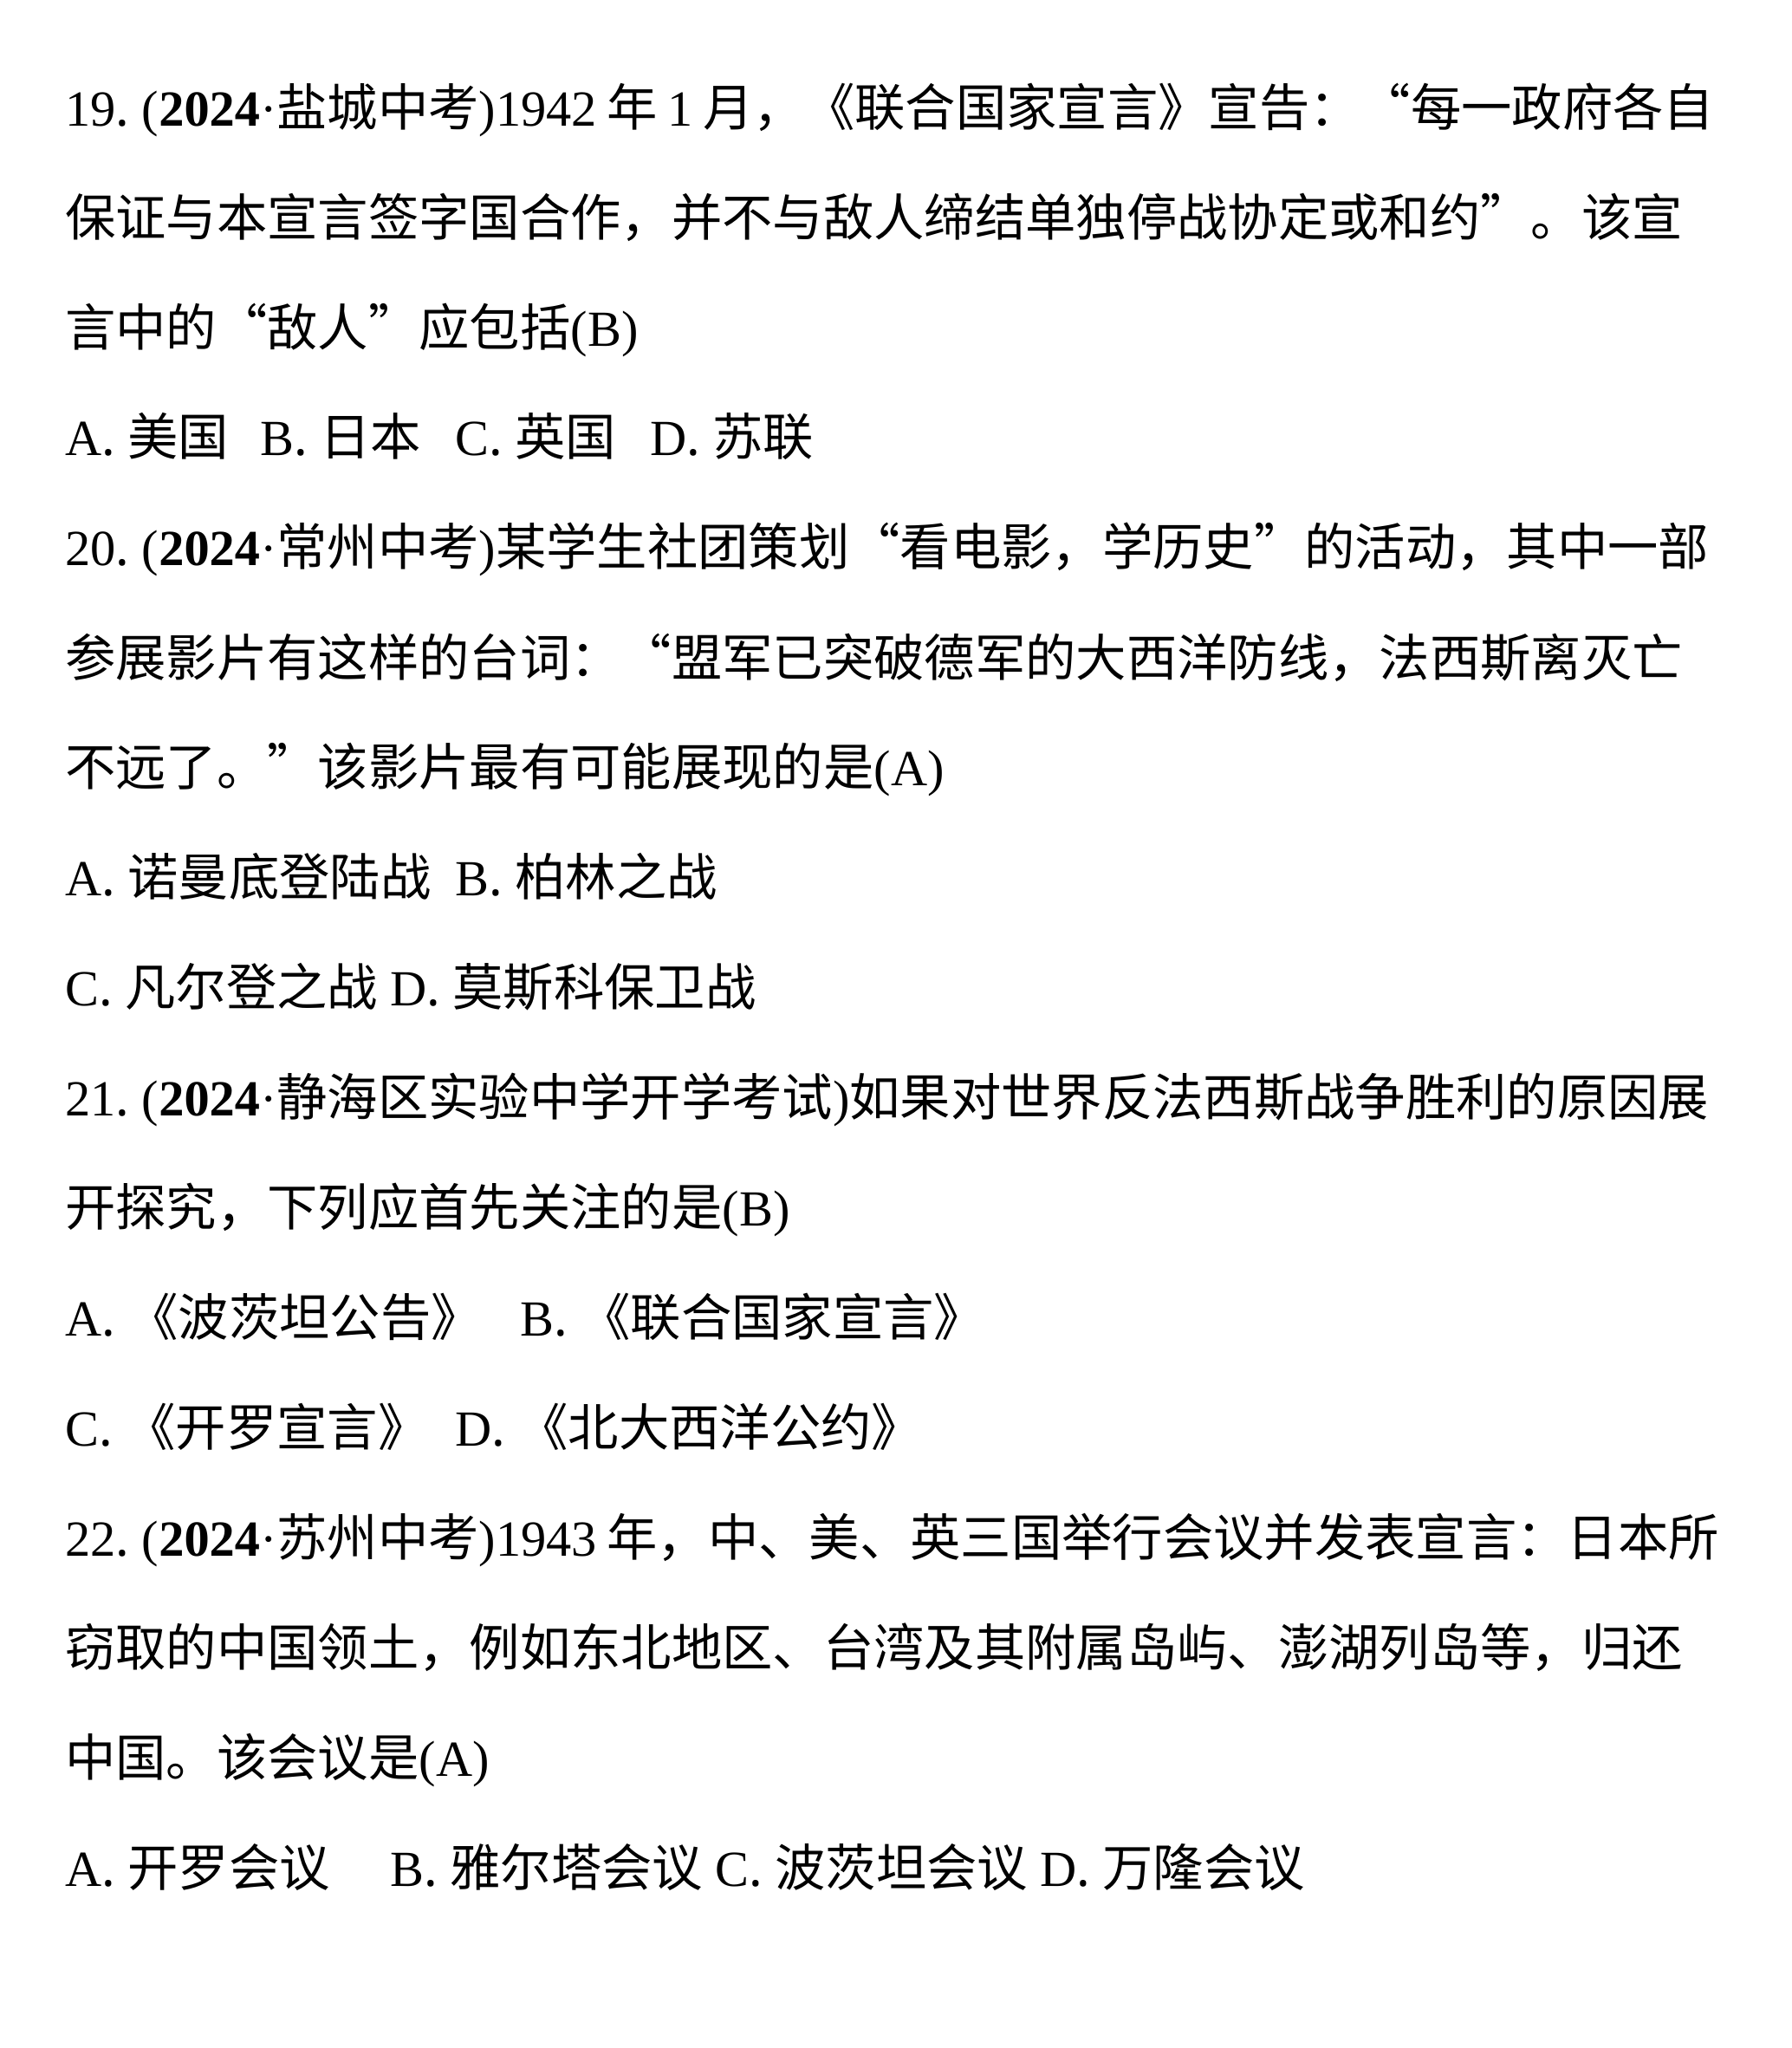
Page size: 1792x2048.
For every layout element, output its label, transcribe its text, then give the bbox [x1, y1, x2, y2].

text A. 美国 B. 日本 C. 英国 D. 苏联 [65, 397, 1726, 471]
text A. 诺曼底登陆战 B. 柏林之战 [65, 837, 1726, 910]
text A. 《波茨坦公告》 B. 《联合国家宣言》 [65, 1277, 1726, 1350]
text 20. (2024·常州中考)某学生社团策划“看电影，学历史”的活动，其中一部参展影片有这样的台词：“盟军已突破德军的大西洋防线，法西斯离灭亡不远了。”该影片最有可能展现的是(A) [65, 507, 1726, 800]
text C. 凡尔登之战 D. 莫斯科保卫战 [65, 947, 1726, 1020]
text 22. (2024·苏州中考)1943年，中、美、英三国举行会议并发表宣言：日本所窃取的中国领土，例如东北地区、台湾及其附属岛屿、澎湖列岛等，归还中国。该会议是(A) [65, 1498, 1726, 1791]
text 21. (2024·静海区实验中学开学考试)如果对世界反法西斯战争胜利的原因展开探究，下列应首先关注的是(B) [65, 1057, 1726, 1240]
text A. 开罗会议 B. 雅尔塔会议 C. 波茨坦会议 D. 万隆会议 [65, 1827, 1726, 1901]
text 19. (2024·盐城中考)1942年1月，《联合国家宣言》宣告：“每一政府各自保证与本宣言签字国合作，并不与敌人缔结单独停战协定或和约”。该宣言中的“敌人”应包括(B) [65, 68, 1726, 361]
text C. 《开罗宣言》 D. 《北大西洋公约》 [65, 1388, 1726, 1461]
